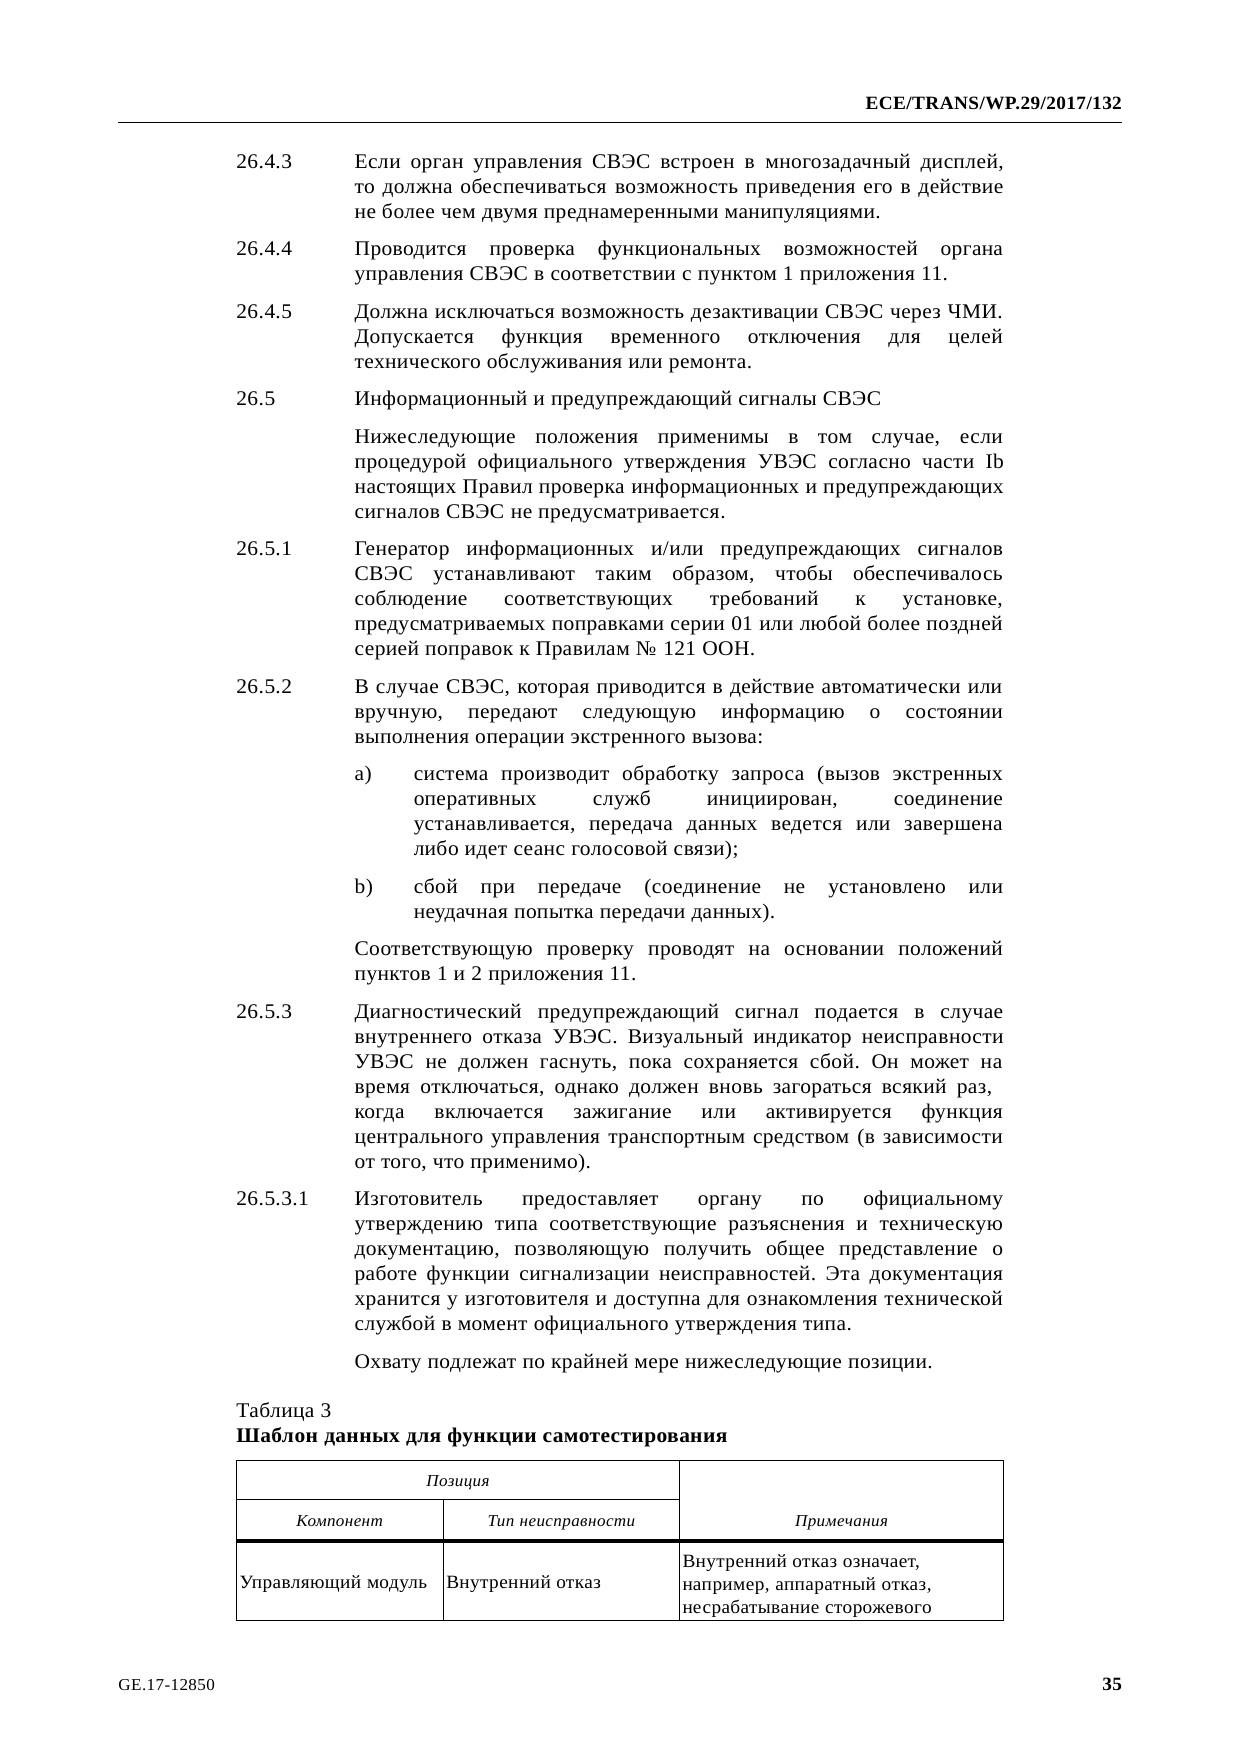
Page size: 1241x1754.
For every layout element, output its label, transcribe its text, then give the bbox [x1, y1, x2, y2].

text 26.4.3 Если орган управления СВЭС встроен в многозадачный дисплей, то должна обеспечиваться возможность приведения его в действие не более чем двумя преднамеренными манипуляциями. [236, 148, 1004, 223]
table_cell Управляющий модуль [237, 1543, 443, 1620]
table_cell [680, 1543, 1003, 1620]
text Соответствующую проверку проводят на основании положений пунктов 1 и 2 приложения 11. [236, 935, 1004, 985]
table_cell Внутренний отказ [444, 1543, 679, 1620]
text 26.5 Информационный и предупреждающий сигналы СВЭС [236, 385, 1004, 410]
text Таблица 3 Шаблон данных для функции самотестирования [118, 1398, 1004, 1448]
text 26.5.3 Диагностический предупреждающий сигнал подается в случае внутреннего отказа УВЭС. Визуальный индикатор неисправности УВЭС не должен гаснуть, пока сохраняется сбой. Он может на время отключаться, однако должен вновь загораться всякий раз, когда включается зажигание или активируется функция центрального управления транспортным средством (в зависимости от того, что применимо). [236, 998, 1004, 1173]
table_header Примечания [680, 1461, 1003, 1539]
text 26.5.2 В случае СВЭС, которая приводится в действие автоматически или вручную, передают следующую информацию о состоянии выполнения операции экстренного вызова: [236, 673, 1004, 748]
text b) сбой при передаче (соединение не установлено или неудачная попытка передачи данных). [236, 873, 1004, 923]
text Нижеследующие положения применимы в том случае, если процедурой официального утверждения УВЭС согласно части Ib настоящих Правил проверка информационных и предупреждающих сигналов СВЭС не предусматривается. [236, 423, 1004, 523]
table_cell Компонент [237, 1500, 443, 1539]
text 26.5.1 Генератор информационных и/или предупреждающих сигналов СВЭС устанавливают таким образом, чтобы обеспечивалось соблюдение соответствующих требований к установке, предусматриваемых поправками серии 01 или любой более поздней серией поправок к Правилам № 121 ООН. [236, 535, 1004, 660]
table_cell Тип неисправности [444, 1500, 679, 1539]
text 26.5.3.1 Изготовитель предоставляет органу по официальному утверждению типа соответствующие разъяснения и техническую документацию, позволяющую получить общее представление о работе функции сигнализации неисправностей. Эта документация хранится у изготовителя и доступна для ознакомления технической службой в момент официального утверждения типа. [236, 1185, 1004, 1335]
text a) система производит обработку запроса (вызов экстренных оперативных служб инициирован, соединение устанавливается, передача данных ведется или завершена либо идет сеанс голосовой связи); [236, 760, 1004, 860]
text 26.4.4 Проводится проверка функциональных возможностей органа управления СВЭС в соответствии с пунктом 1 приложения 11. [236, 235, 1004, 285]
text 26.4.5 Должна исключаться возможность дезактивации СВЭС через ЧМИ. Допускается функция временного отключения для целей технического обслуживания или ремонта. [236, 298, 1004, 373]
table_header Позиция [237, 1461, 679, 1499]
text Охвату подлежат по крайней мере нижеследующие позиции. [236, 1348, 1004, 1373]
